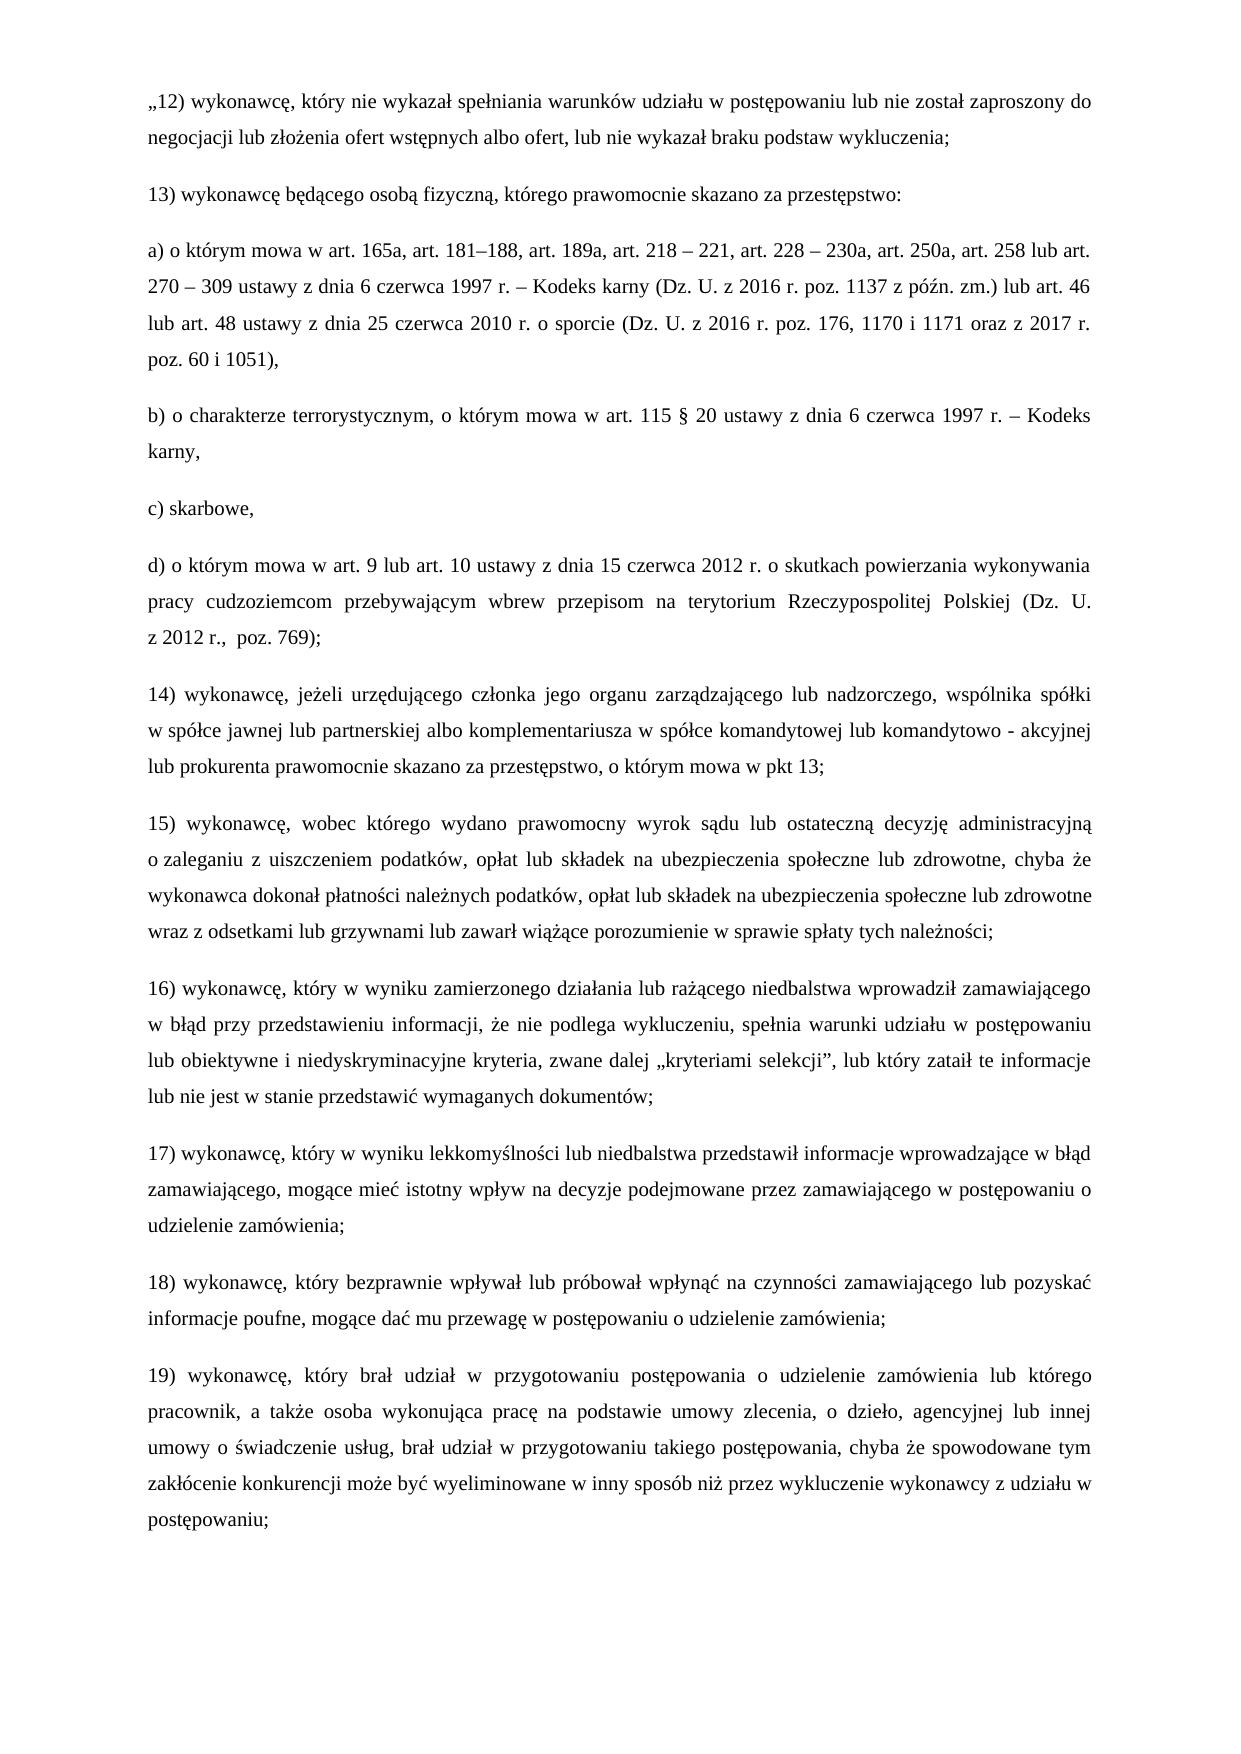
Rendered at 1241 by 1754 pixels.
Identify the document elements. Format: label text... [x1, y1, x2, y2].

text 18) wykonawcę, który bezprawnie wpływał lub próbował wpłynąć na czynności zamawiającego lub pozyskać informacje poufne, mogące dać mu przewagę w postępowaniu o udzielenie zamówienia; [148, 1270, 1093, 1330]
text 17) wykonawcę, który w wyniku lekkomyślności lub niedbalstwa przedstawił informacje wprowadzające w błąd zamawiającego, mogące mieć istotny wpływ na decyzje podejmowane przez zamawiającego w postępowaniu o udzielenie zamówienia; [148, 1141, 1093, 1237]
text a) o którym mowa w art. 165a, art. 181–188, art. 189a, art. 218 – 221, art. 228 – 230a, art. 250a, art. 258 lub art. 270 – 309 ustawy z dnia 6 czerwca 1997 r. – Kodeks karny (Dz. U. z 2016 r. poz. 1137 z późn. zm.) lub art. 46 lub art. 48 ustawy z dnia 25 czerwca 2010 r. o sporcie (Dz. U. z 2016 r. poz. 176, 1170 i 1171 oraz z 2017 r. poz. 60 i 1051), [148, 238, 1093, 371]
text 15) wykonawcę, wobec którego wydano prawomocny wyrok sądu lub ostateczną decyzję administracyjną o zaleganiu z uiszczeniem podatków, opłat lub składek na ubezpieczenia społeczne lub zdrowotne, chyba że wykonawca dokonał płatności należnych podatków, opłat lub składek na ubezpieczenia społeczne lub zdrowotne wraz z odsetkami lub grzywnami lub zawarł wiążące porozumienie w sprawie spłaty tych należności; [148, 811, 1093, 943]
text 13) wykonawcę będącego osobą fizyczną, którego prawomocnie skazano za przestępstwo: [148, 182, 1093, 206]
text 19) wykonawcę, który brał udział w przygotowaniu postępowania o udzielenie zamówienia lub którego pracownik, a także osoba wykonująca pracę na podstawie umowy zlecenia, o dzieło, agencyjnej lub innej umowy o świadczenie usług, brał udział w przygotowaniu takiego postępowania, chyba że spowodowane tym zakłócenie konkurencji może być wyeliminowane w inny sposób niż przez wykluczenie wykonawcy z udziału w postępowaniu; [148, 1363, 1093, 1531]
text 16) wykonawcę, który w wyniku zamierzonego działania lub rażącego niedbalstwa wprowadził zamawiającego w błąd przy przedstawieniu informacji, że nie podlega wykluczeniu, spełnia warunki udziału w postępowaniu lub obiektywne i niedyskryminacyjne kryteria, zwane dalej „kryteriami selekcji”, lub który zataił te informacje lub nie jest w stanie przedstawić wymaganych dokumentów; [148, 976, 1093, 1108]
text c) skarbowe, [148, 496, 1093, 520]
text d) o którym mowa w art. 9 lub art. 10 ustawy z dnia 15 czerwca 2012 r. o skutkach powierzania wykonywania pracy cudzoziemcom przebywającym wbrew przepisom na terytorium Rzeczypospolitej Polskiej (Dz. U. z 2012 r., poz. 769); [148, 553, 1093, 649]
text b) o charakterze terrorystycznym, o którym mowa w art. 115 § 20 ustawy z dnia 6 czerwca 1997 r. – Kodeks karny, [148, 403, 1093, 463]
text „12) wykonawcę, który nie wykazał spełniania warunków udziału w postępowaniu lub nie został zaproszony do negocjacji lub złożenia ofert wstępnych albo ofert, lub nie wykazał braku podstaw wykluczenia; [148, 89, 1093, 149]
text 14) wykonawcę, jeżeli urzędującego członka jego organu zarządzającego lub nadzorczego, wspólnika spółki w spółce jawnej lub partnerskiej albo komplementariusza w spółce komandytowej lub komandytowo - akcyjnej lub prokurenta prawomocnie skazano za przestępstwo, o którym mowa w pkt 13; [148, 682, 1093, 778]
